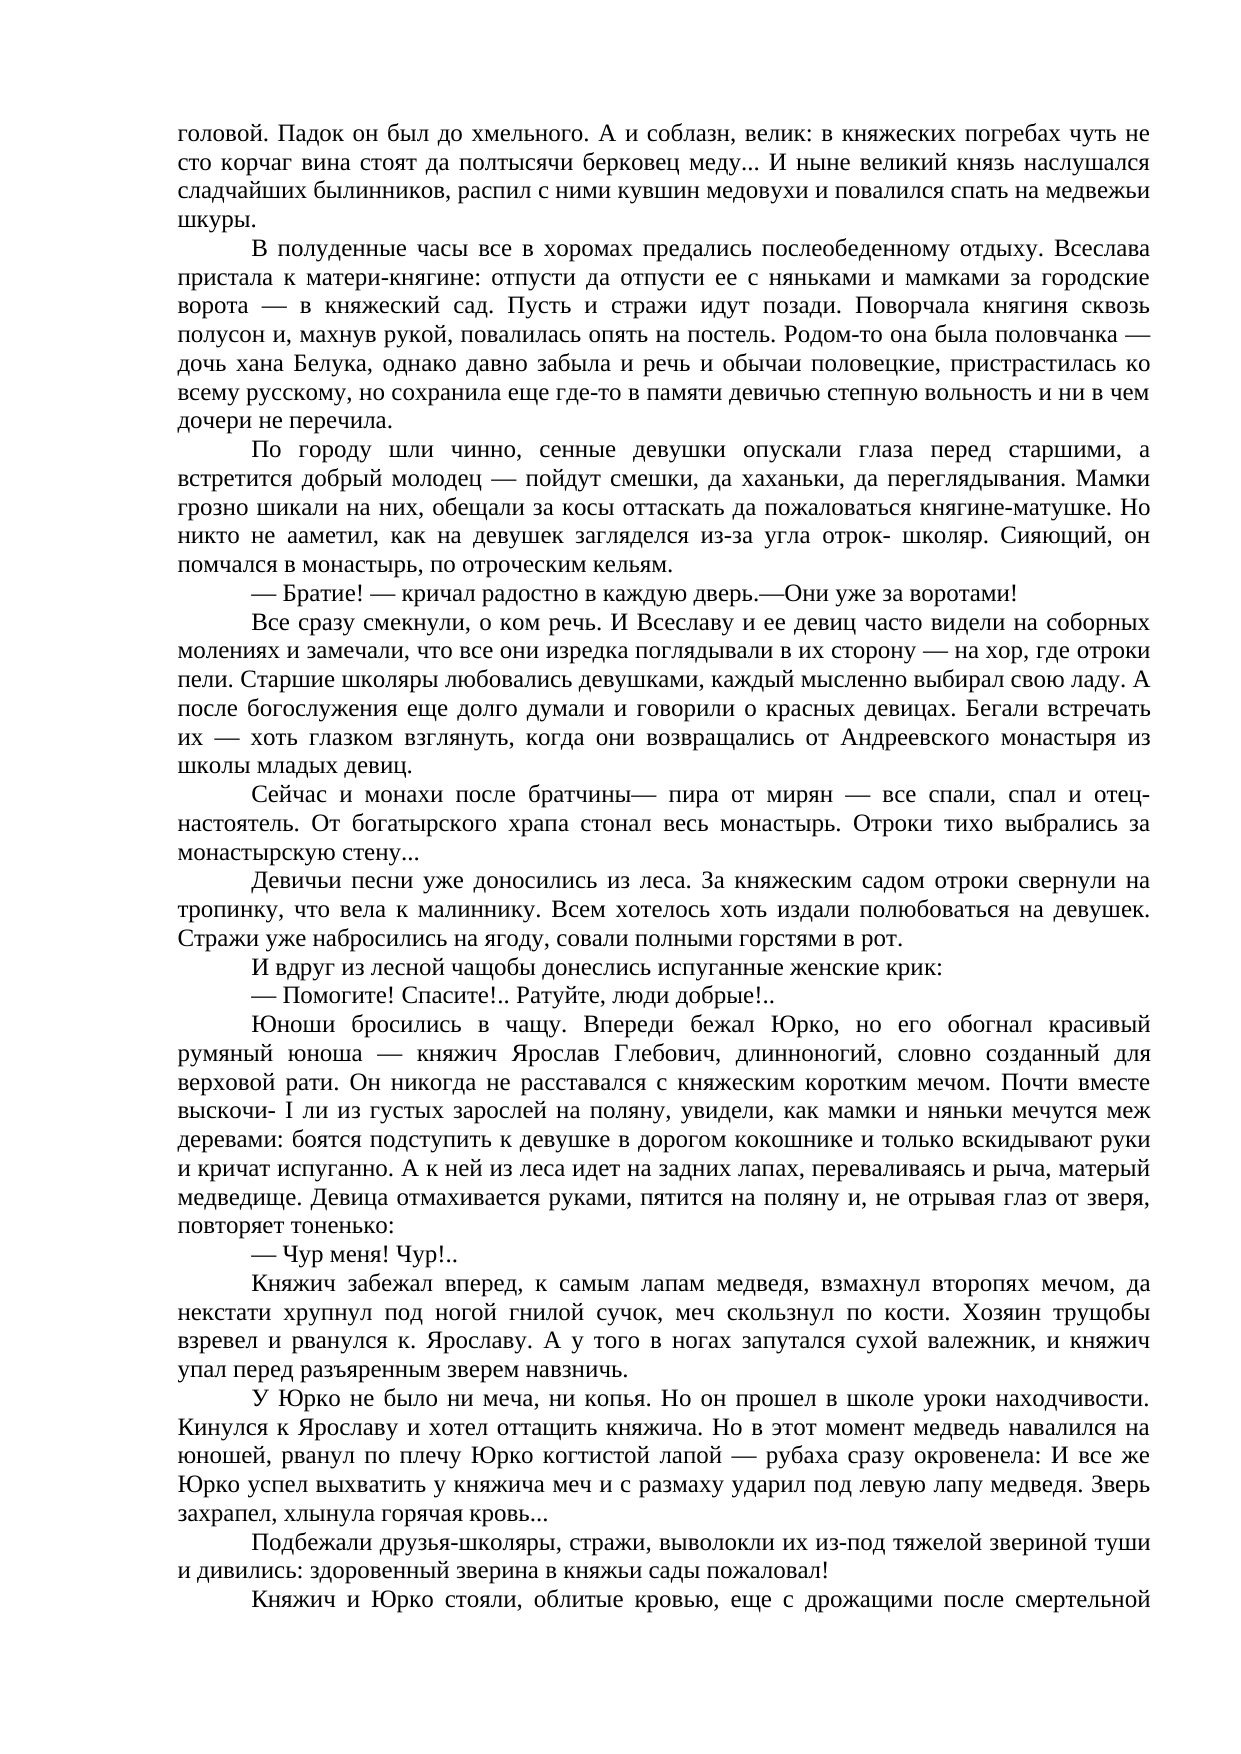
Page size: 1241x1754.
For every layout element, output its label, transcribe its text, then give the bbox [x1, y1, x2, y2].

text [177, 118, 1152, 233]
text В полуденные часы все в хоромах предались послеобеденному отдыху. Всеслава пристала к матери-княгине: отпусти да отпусти ее с няньками и мамками за городские ворота — в княжеский сад. Пусть и стражи идут позади. Поворчала княгиня сквозь полусон и, махнув рукой, повалилась опять на постель. Родом-то она была половчанка — дочь хана Белука, однако давно забыла и речь и обычаи половецкие, пристрастилась ко всему русскому, но сохранила еще где-то в памяти девичью степную вольность и ни в чем дочери не перечила. [177, 233, 1152, 434]
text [177, 1584, 1152, 1613]
text — Братие! — кричал радостно в каждую дверь.—Они уже за воротами! [177, 578, 1152, 607]
text Все сразу смекнули, о ком речь. И Всеславу и ее девиц часто видели на соборных молениях и замечали, что все они изредка поглядывали в их сторону — на хор, где отроки пели. Старшие школяры любовались девушками, каждый мысленно выбирал свою ладу. А после богослужения еще долго думали и говорили о красных девицах. Бегали встречать их — хоть глазком взглянуть, когда они возвращались от Андреевского монастыря из школы младых девиц. [177, 607, 1152, 779]
text — Чур меня! Чур!.. [177, 1239, 1152, 1268]
text По городу шли чинно, сенные девушки опускали глаза перед старшими, а встретится добрый молодец — пойдут смешки, да хаханьки, да переглядывания. Мамки грозно шикали на них, обещали за косы оттаскать да пожаловаться княгине-матушке. Но никто не ааметил, как на девушек загляделся из-за угла отрок- школяр. Сияющий, он помчался в монастырь, по отроческим кельям. [177, 434, 1152, 578]
text Подбежали друзья-школяры, стражи, выволокли их из-под тяжелой звериной туши и дивились: здоровенный зверина в княжьи сады пожаловал! [177, 1527, 1152, 1584]
text И вдруг из лесной чащобы донеслись испуганные женские крик: [177, 952, 1152, 981]
text Княжич забежал вперед, к самым лапам медведя, взмахнул второпях мечом, да некстати хрупнул под ногой гнилой сучок, меч скользнул по кости. Хозяин трущобы взревел и рванулся к. Ярославу. А у того в ногах запутался сухой валежник, и княжич упал перед разъяренным зверем навзничь. [177, 1268, 1152, 1383]
text У Юрко не было ни меча, ни копья. Но он прошел в школе уроки находчивости. Кинулся к Ярославу и хотел оттащить княжича. Но в этот момент медведь навалился на юношей, рванул по плечу Юрко когтистой лапой — рубаха сразу окровенела: И все же Юрко успел выхватить у княжича меч и с размаху ударил под левую лапу медведя. Зверь захрапел, хлынула горячая кровь... [177, 1383, 1152, 1527]
text — Помогите! Спасите!.. Ратуйте, люди добрые!.. [177, 981, 1152, 1009]
text Юноши бросились в чащу. Впереди бежал Юрко, но его обогнал красивый румяный юноша — княжич Ярослав Глебович, длинноногий, словно созданный для верховой рати. Он никогда не расставался с княжеским коротким мечом. Почти вместе выскочи- I ли из густых зарослей на поляну, увидели, как мамки и няньки мечутся меж деревами: боятся подступить к девушке в дорогом кокошнике и только вскидывают руки и кричат испуганно. А к ней из леса идет на задних лапах, переваливаясь и рыча, матерый медведище. Девица отмахивается руками, пятится на поляну и, не отрывая глаз от зверя, повторяет тоненько: [177, 1009, 1152, 1239]
text Сейчас и монахи после братчины— пира от мирян — все спали, спал и отец-настоятель. От богатырского храпа стонал весь монастырь. Отроки тихо выбрались за монастырскую стену... [177, 779, 1152, 866]
text Девичьи песни уже доносились из леса. За княжеским садом отроки свернули на тропинку, что вела к малиннику. Всем хотелось хоть издали полюбоваться на девушек. Стражи уже набросились на ягоду, совали полными горстями в рот. [177, 866, 1152, 952]
